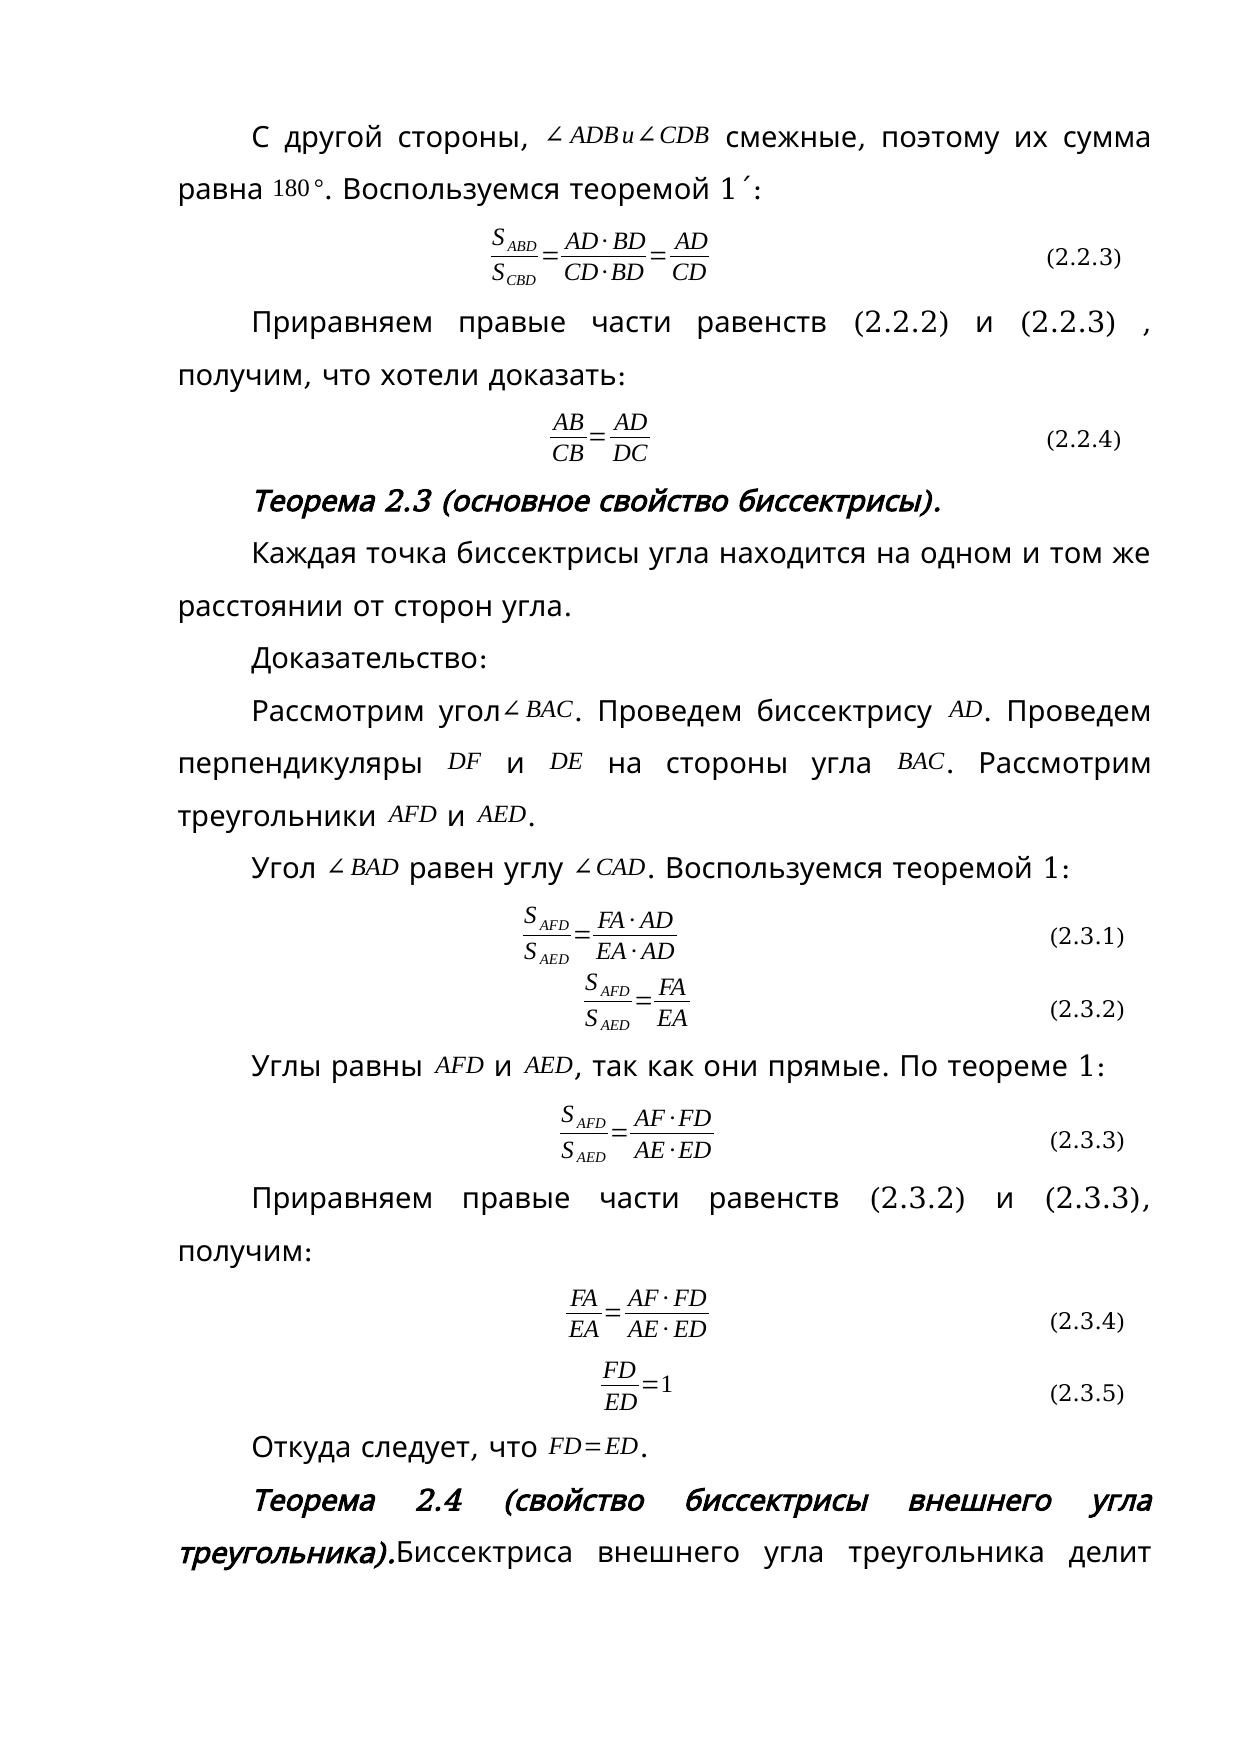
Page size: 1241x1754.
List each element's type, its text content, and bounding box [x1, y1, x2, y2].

text Рассмотрим угол. Проведем биссектрису . Проведем перпендикуляры и на стороны угла . Рассмотрим треугольники и . [177, 692, 1152, 832]
table_header (2.3.4) [1034, 1285, 1140, 1357]
table_header [166, 902, 1034, 968]
table_header (2.2.3) [1034, 223, 1140, 304]
table_header (2.3.3) [1034, 1100, 1140, 1180]
table_cell (2.3.5) [1034, 1357, 1140, 1429]
text Приравняем правые части равенств (2.3.2) и (2.3.3), получим: [177, 1180, 1152, 1267]
table_cell [166, 1357, 1034, 1429]
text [177, 1481, 1152, 1569]
table_header [166, 409, 1034, 482]
text Теорема 2.3 (основное свойство биссектрисы). [177, 482, 1152, 517]
text Доказательство: [177, 639, 1152, 674]
text Угол равен углу . Воспользуемся теоремой 1: [177, 849, 1152, 884]
text Каждая точка биссектрисы угла находится на одном и том же расстоянии от сторон угла. [177, 534, 1152, 622]
table_cell (2.3.2) [1034, 968, 1140, 1048]
text Откуда следует, что . [177, 1429, 1152, 1464]
table_header (2.3.1) [1034, 902, 1140, 968]
table_cell [166, 968, 1034, 1048]
table_header [166, 1100, 1034, 1180]
text С другой стороны, смежные, поэтому их сумма равна . Воспользуемся теоремой 1´: [177, 118, 1152, 206]
table_header [166, 223, 1034, 304]
table_header [166, 1285, 1034, 1357]
text Углы равны и , так как они прямые. По теореме 1: [177, 1048, 1152, 1083]
table_header (2.2.4) [1034, 409, 1140, 482]
text Приравняем правые части равенств (2.2.2) и (2.2.3) , получим, что хотели доказать: [177, 304, 1152, 391]
